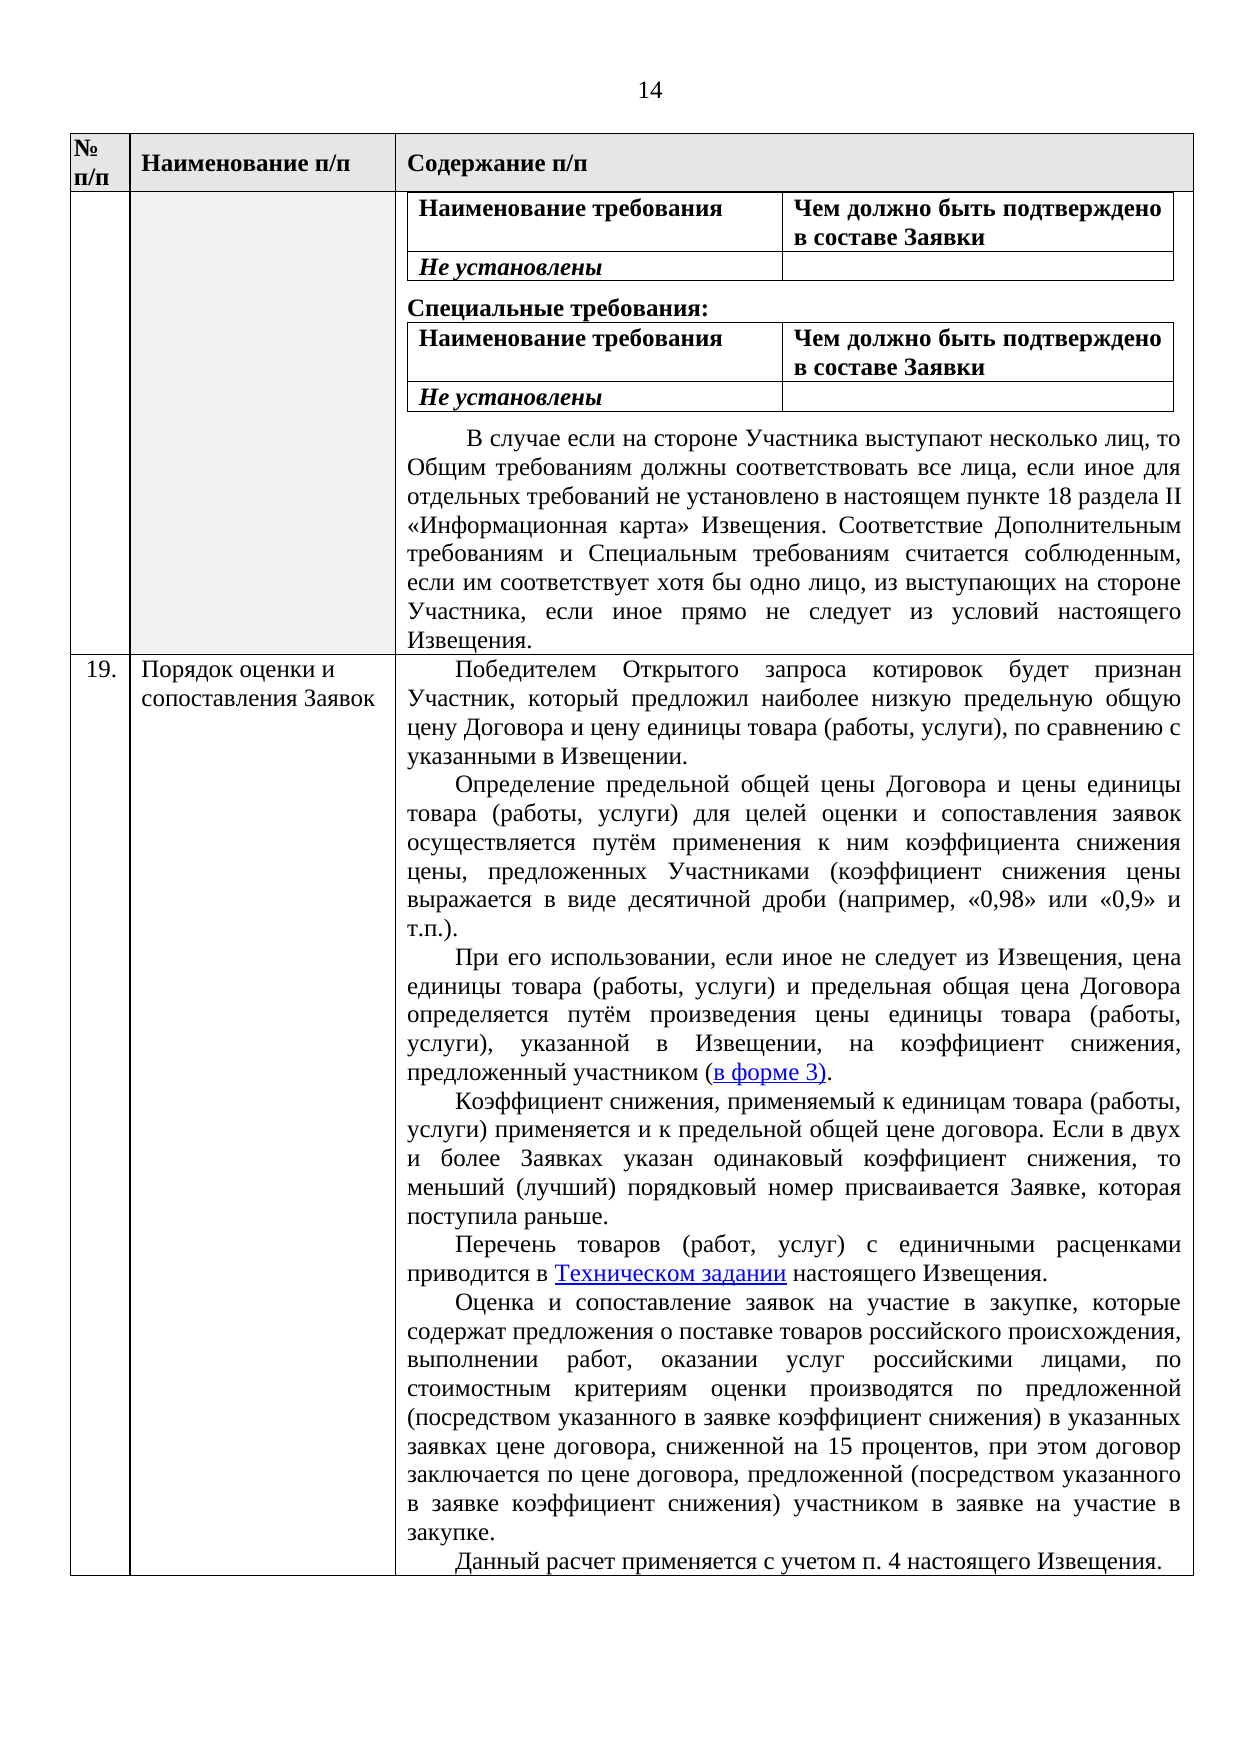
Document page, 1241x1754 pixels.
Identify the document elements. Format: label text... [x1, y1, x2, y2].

table_cell [71, 655, 129, 1574]
table_cell Порядок оценки и сопоставления Заявок [131, 655, 395, 1574]
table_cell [396, 192, 1193, 653]
table_header № п/п [71, 134, 129, 191]
table_cell [71, 192, 129, 653]
table_header Содержание п/п [396, 134, 1193, 191]
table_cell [131, 192, 395, 653]
table_cell Победителем Открытого запроса котировок будет признан Участник, который предложил наиболее низкую предельную общую цену Договора и цену единицы товара (работы, услуги), по сравнению с указанными в Извещении. Определение предельной общей цены Договора и цены единицы товара (работы, услуги) для целей оценки и сопоставления заявок осуществляется путём применения к ним коэффициента снижения цены, предложенных Участниками (коэффициент снижения цены выражается в виде десятичной дроби (например, «0,98» или «0,9» и т.п.). При его использовании, если иное не следует из Извещения, цена единицы товара (работы, услуги) и предельная общая цена Договора определяется путём произведения цены единицы товара (работы, услуги), указанной в Извещении, на коэффициент снижения, предложенный участником (в форме 3). Коэффициент снижения, применяемый к единицам товара (работы, услуги) применяется и к предельной общей цене договора. Если в двух и более Заявках указан одинаковый коэффициент снижения, то меньший (лучший) порядковый номер присваивается Заявке, которая поступила раньше. Перечень товаров (работ, услуг) с единичными расценками приводится в Техническом задании настоящего Извещения. Оценка и сопоставление заявок на участие в закупке, которые содержат предложения о поставке товаров российского происхождения, выполнении работ, оказании услуг российскими лицами, по стоимостным критериям оценки производятся по предложенной (посредством указанного в заявке коэффициент снижения) в указанных заявках цене договора, сниженной на 15 процентов, при этом договор заключается по цене договора, предложенной (посредством указанного в заявке коэффициент снижения) участником в заявке на участие в закупке. Данный расчет применяется с учетом п. 4 настоящего Извещения. [396, 655, 1193, 1574]
table_header Наименование п/п [131, 134, 395, 191]
